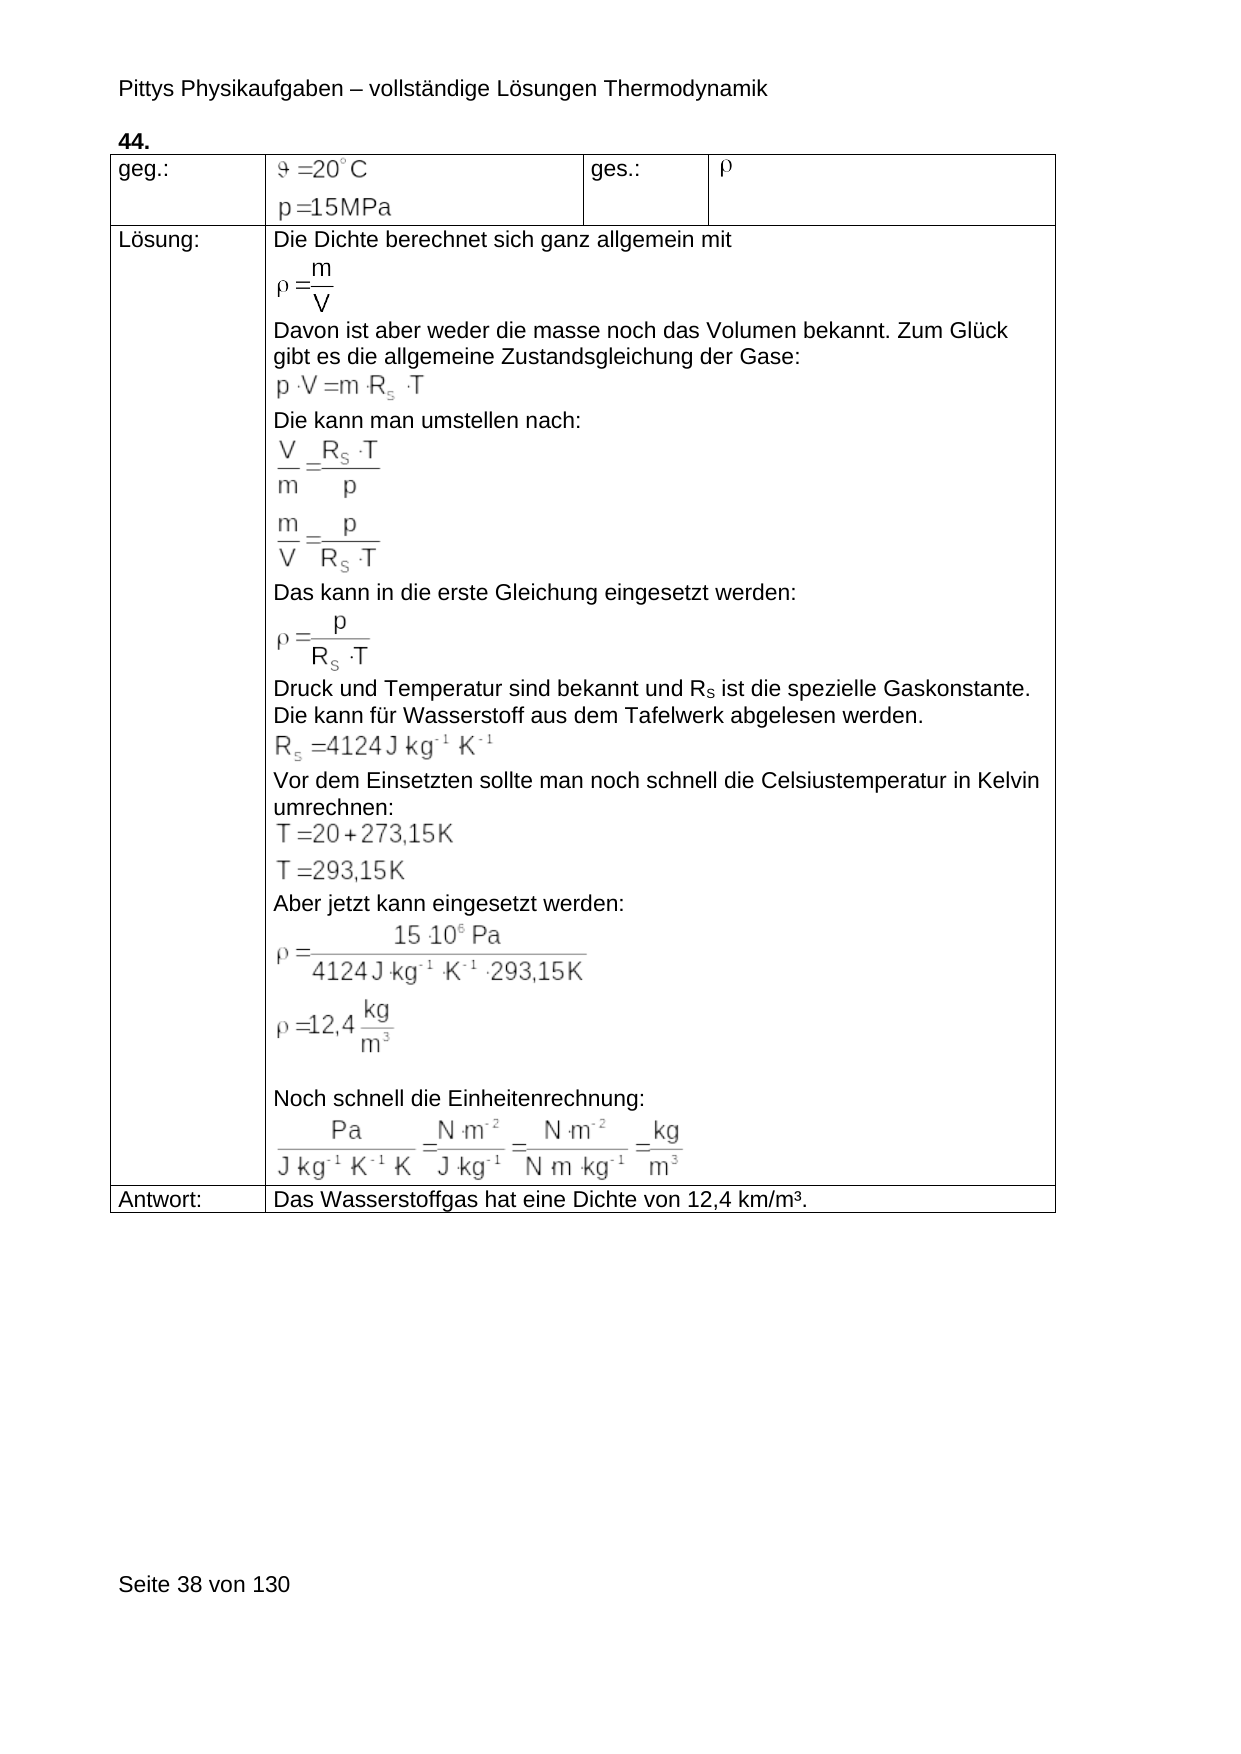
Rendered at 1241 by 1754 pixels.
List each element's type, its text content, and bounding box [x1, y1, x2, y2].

table_header ges.: [584, 155, 708, 225]
text 44. [118, 128, 1152, 154]
table_header [266, 155, 583, 225]
table_header geg.: [111, 155, 265, 225]
table_header [709, 155, 1055, 225]
table_cell Die Dichte berechnet sich ganz allgemein mit Davon ist aber weder die masse noch das Volumen bekannt. Zum Glück gibt es die allgemeine Zustandsgleichung der Gase: Die kann man umstellen nach: Das kann in die erste Gleichung eingesetzt werden: Druck und Temperatur sind bekannt und RS ist die spezielle Gaskonstante. Die kann für Wasserstoff aus dem Tafelwerk abgelesen werden. Vor dem Einsetzten sollte man noch schnell die Celsiustemperatur in Kelvin umrechnen: Aber jetzt kann eingesetzt werden: Noch schnell die Einheitenrechnung: [266, 226, 1055, 1185]
table_cell Lösung: [111, 226, 265, 1185]
table_cell Antwort: [111, 1186, 265, 1212]
table_cell Das Wasserstoffgas hat eine Dichte von 12,4 km/m³. [266, 1186, 1055, 1212]
